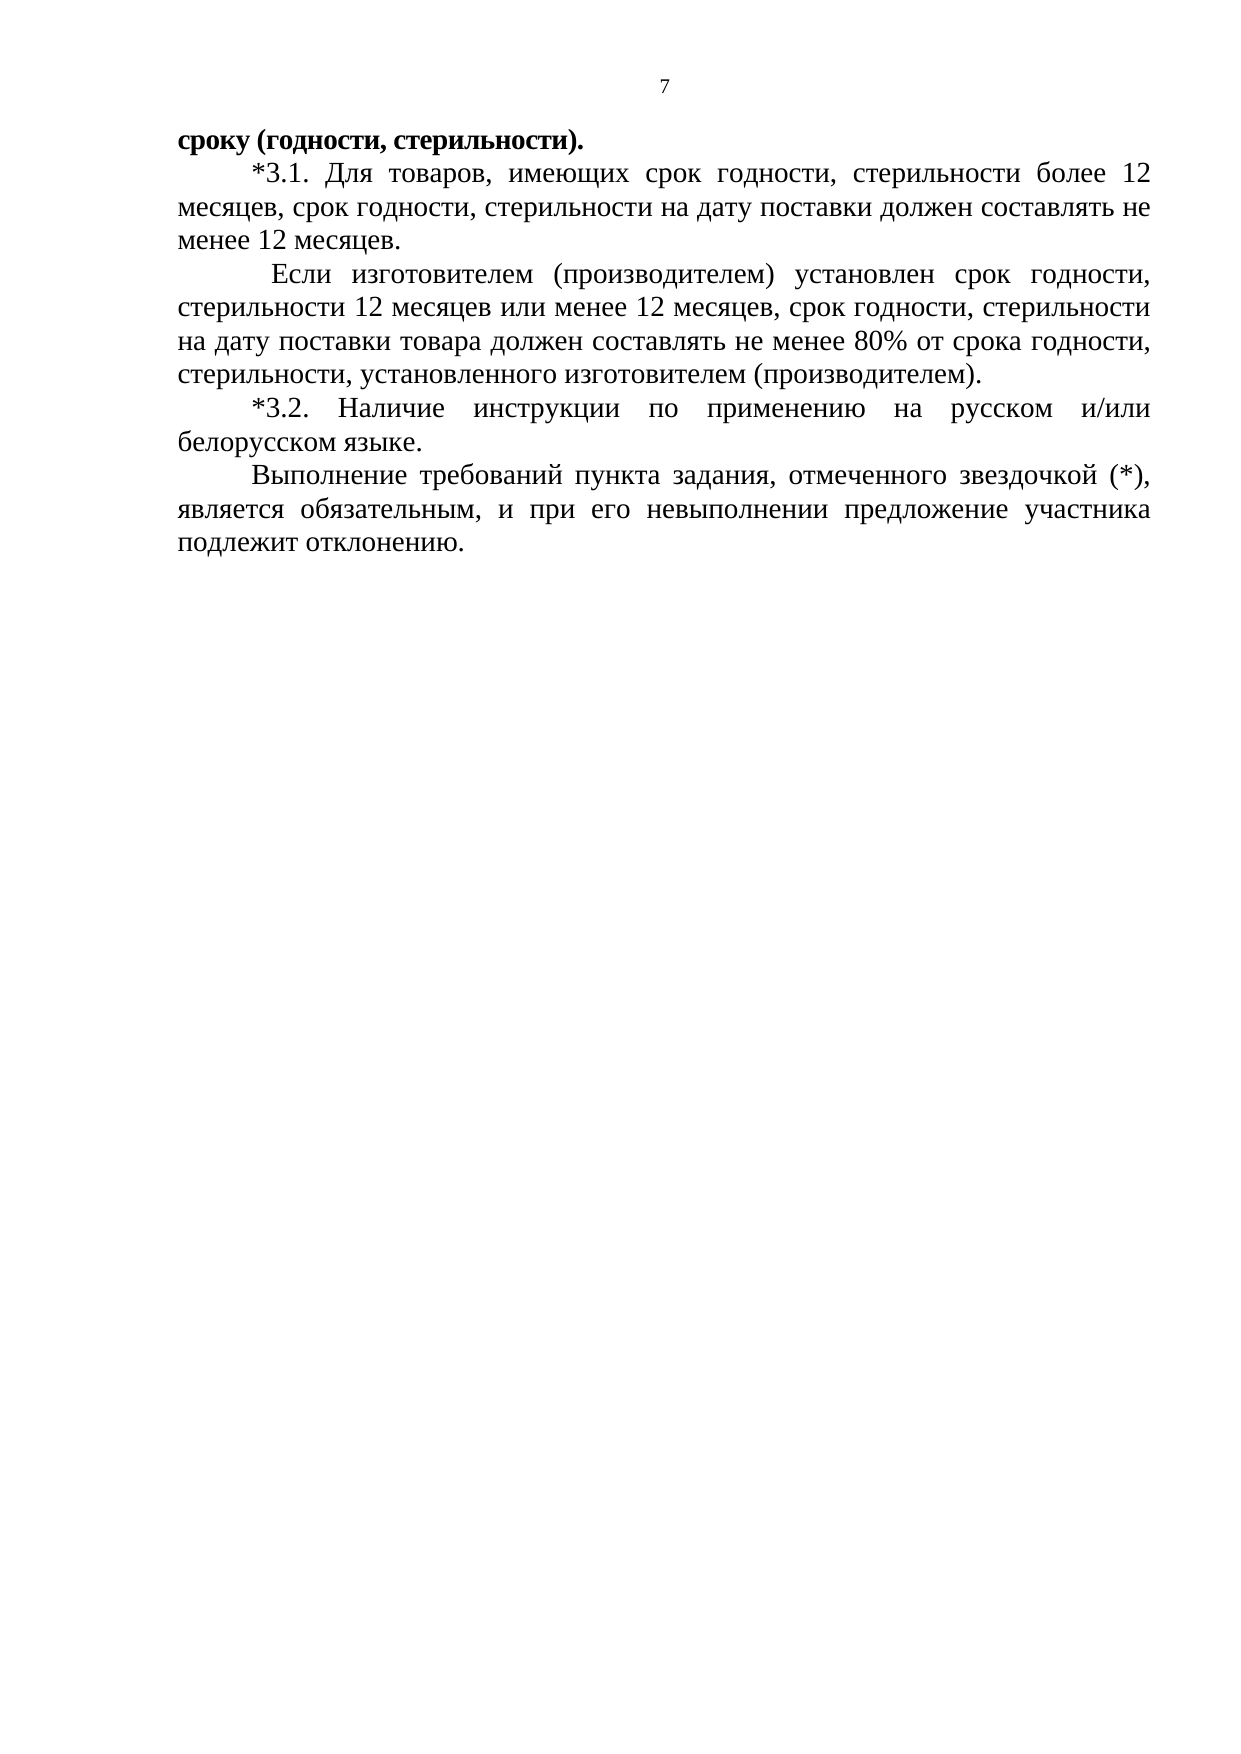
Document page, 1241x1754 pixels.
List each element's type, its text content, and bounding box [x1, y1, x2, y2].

text *3.2. Наличие инструкции по применению на русском и/или белорусском языке. [177, 390, 1152, 457]
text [177, 122, 1152, 155]
text *3.1. Для товаров, имеющих срок годности, стерильности более 12 месяцев, срок годности, стерильности на дату поставки должен составлять не менее 12 месяцев. [177, 155, 1152, 256]
text Выполнение требований пункта задания, отмеченного звездочкой (*), является обязательным, и при его невыполнении предложение участника подлежит отклонению. [177, 457, 1152, 558]
text Если изготовителем (производителем) установлен срок годности, стерильности 12 месяцев или менее 12 месяцев, срок годности, стерильности на дату поставки товара должен составлять не менее 80% от срока годности, стерильности, установленного изготовителем (производителем). [177, 256, 1152, 390]
